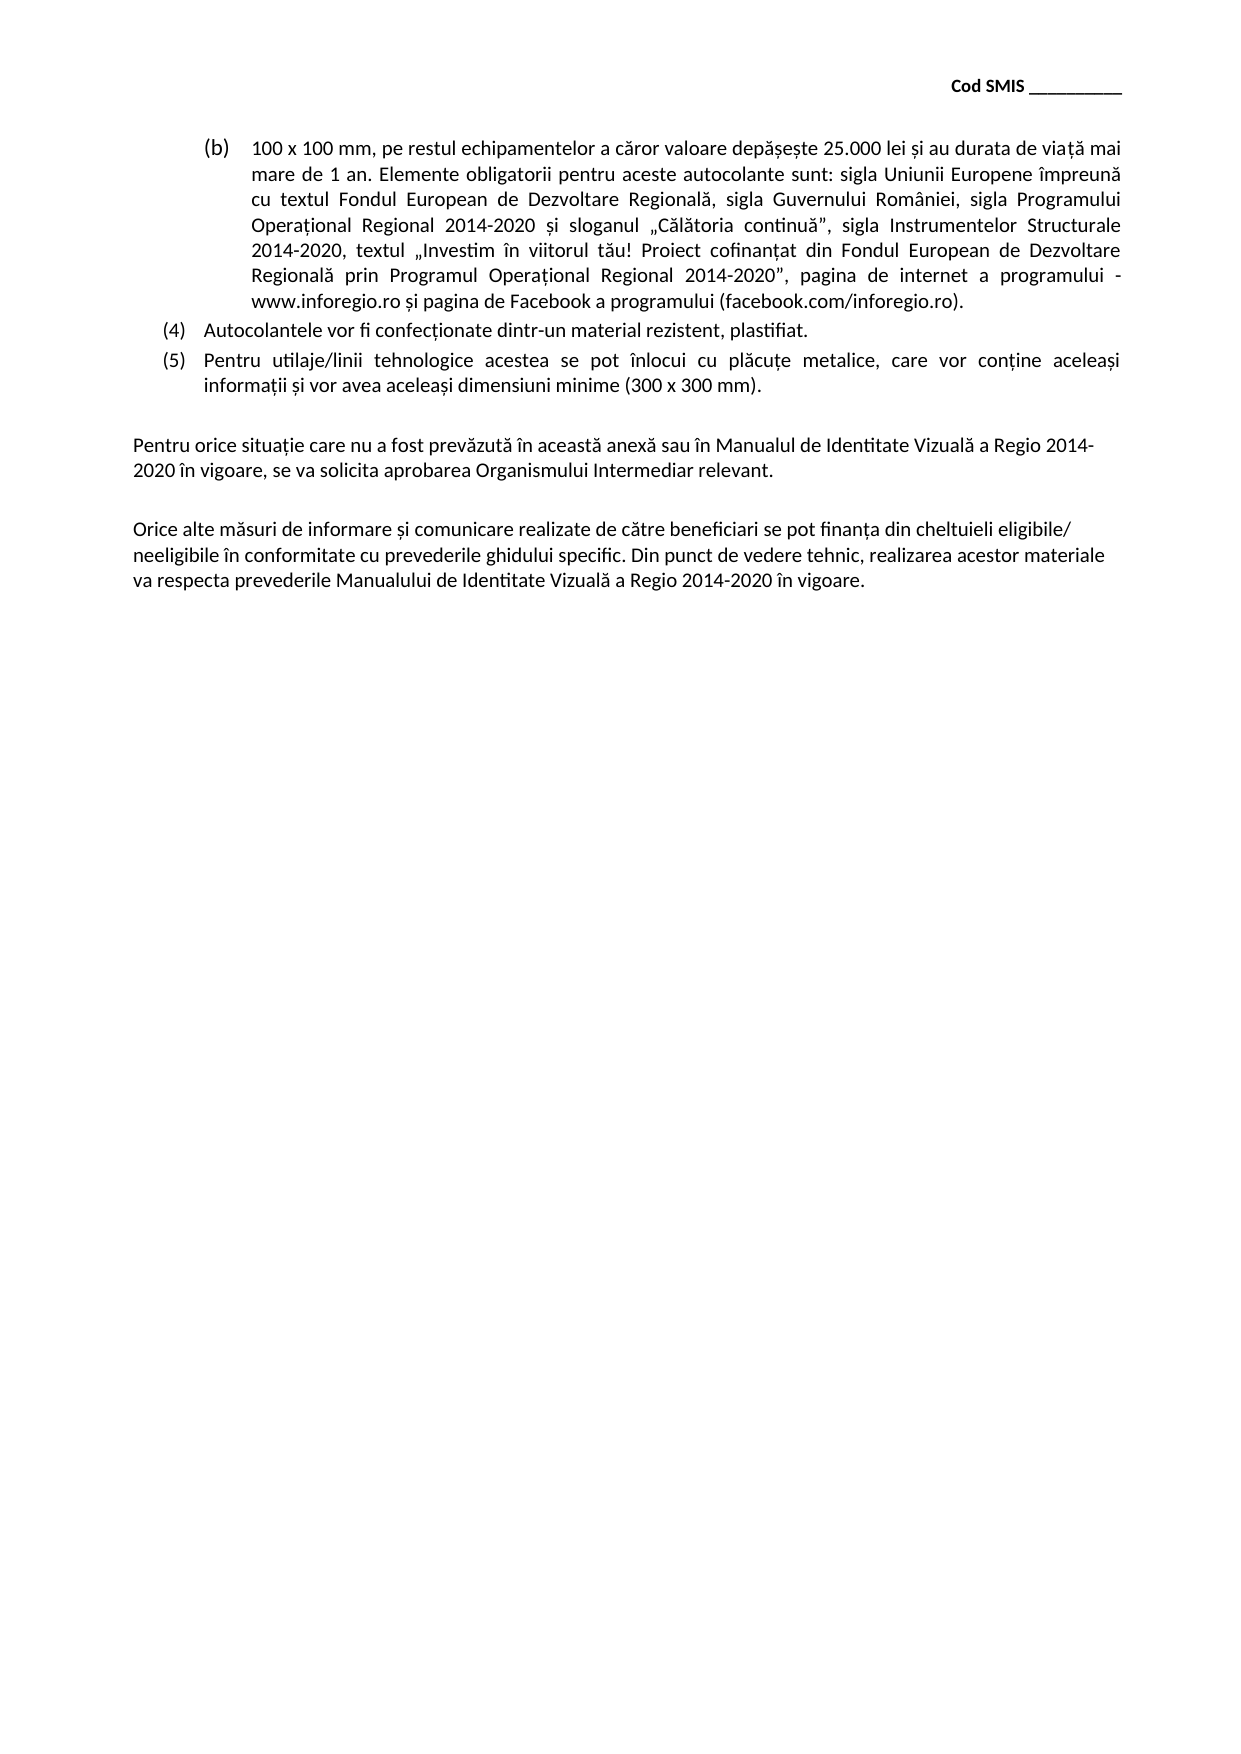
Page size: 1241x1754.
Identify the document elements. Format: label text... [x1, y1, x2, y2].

text Orice alte măsuri de informare și comunicare realizate de către beneficiari se pot finanța din cheltuieli eligibile/ neeligibile în conformitate cu prevederile ghidului specific. Din punct de vedere tehnic, realizarea acestor materiale va respecta prevederile Manualului de Identitate Vizuală a Regio 2014-2020 în vigoare. [133, 516, 1122, 593]
text Autocolantele vor fi confecționate dintr-un material rezistent, plastifiat. [162, 318, 1122, 343]
text Pentru utilaje/linii tehnologice acestea se pot înlocui cu plăcuțe metalice, care vor conține aceleași informații și vor avea aceleași dimensiuni minime (300 x 300 mm). [162, 347, 1122, 398]
text Pentru orice situație care nu a fost prevăzută în această anexă sau în Manualul de Identitate Vizuală a Regio 2014-2020 în vigoare, se va solicita aprobarea Organismului Intermediar relevant. [133, 432, 1122, 483]
text 100 x 100 mm, pe restul echipamentelor a căror valoare depășește 25.000 lei și au durata de viaţă mai mare de 1 an. Elemente obligatorii pentru aceste autocolante sunt: sigla Uniunii Europene împreună cu textul Fondul European de Dezvoltare Regională, sigla Guvernului României, sigla Programului Operațional Regional 2014-2020 şi sloganul „Călătoria continuă”, sigla Instrumentelor Structurale 2014-2020, textul „Investim în viitorul tău! Proiect cofinanțat din Fondul European de Dezvoltare Regională prin Programul Operaţional Regional 2014-2020”, pagina de internet a programului - www.inforegio.ro și pagina de Facebook a programului (facebook.com/inforegio.ro). [204, 133, 1122, 313]
